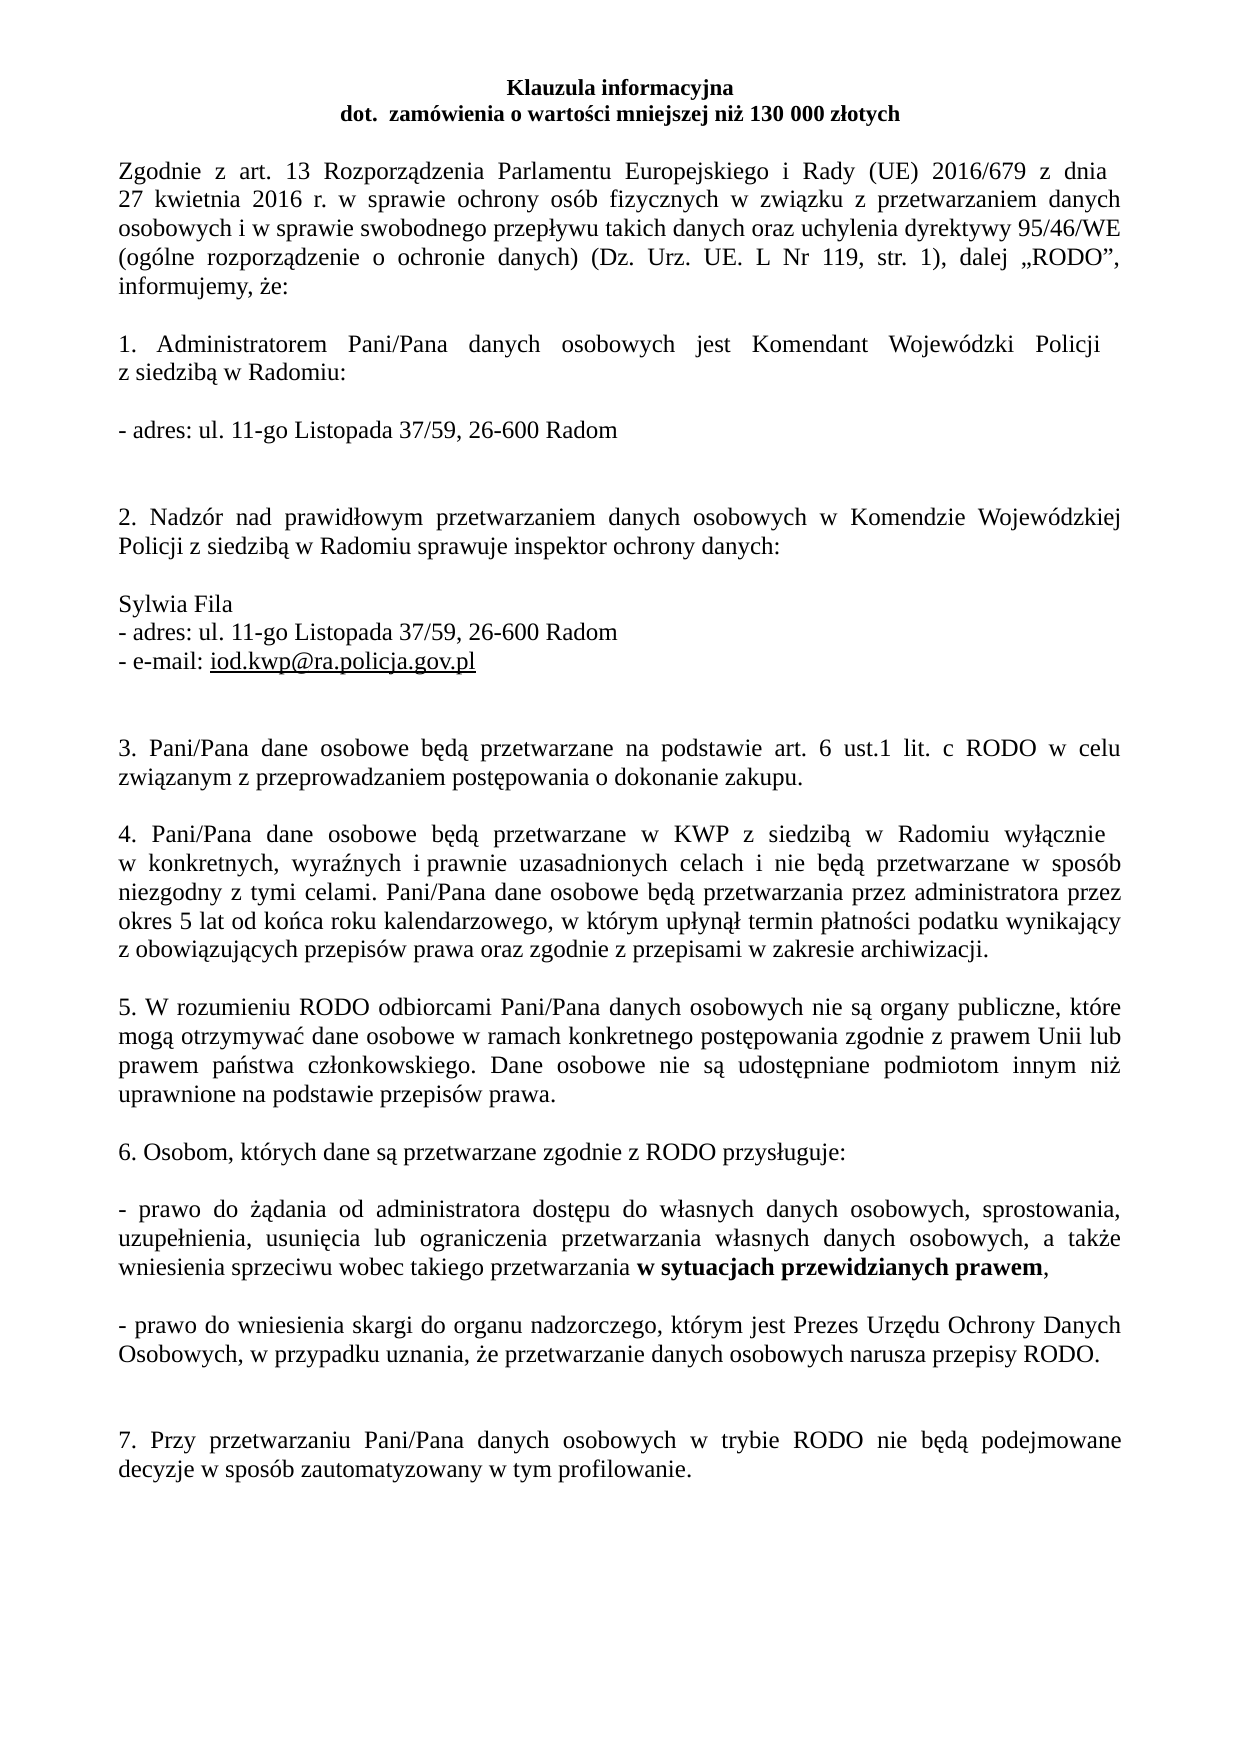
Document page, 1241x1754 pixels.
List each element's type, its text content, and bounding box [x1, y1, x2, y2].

text 5. W rozumieniu RODO odbiorcami Pani/Pana danych osobowych nie są organy publiczne, które mogą otrzymywać dane osobowe w ramach konkretnego postępowania zgodnie z prawem Unii lub prawem państwa członkowskiego. Dane osobowe nie są udostępniane podmiotom innym niż uprawnione na podstawie przepisów prawa. [118, 992, 1122, 1107]
text 6. Osobom, których dane są przetwarzane zgodnie z RODO przysługuje: [118, 1137, 1122, 1165]
text 3. Pani/Pana dane osobowe będą przetwarzane na podstawie art. 6 ust.1 lit. c RODO w celu związanym z przeprowadzaniem postępowania o dokonanie zakupu. [118, 704, 1122, 790]
text Sylwia Fila - adres: ul. 11-go Listopada 37/59, 26-600 Radom - e-mail: iod.kwp@ra.policja.gov.pl [118, 589, 1122, 675]
text dot. zamówienia o wartości mniejszej niż 130 000 złotych [118, 100, 1122, 127]
text Klauzula informacyjna [118, 74, 1122, 100]
text 4. Pani/Pana dane osobowe będą przetwarzane w KWP z siedzibą w Radomiu wyłącznie w konkretnych, wyraźnych i prawnie uzasadnionych celach i nie będą przetwarzane w sposób niezgodny z tymi celami. Pani/Pana dane osobowe będą przetwarzania przez administratora przez okres 5 lat od końca roku kalendarzowego, w którym upłynął termin płatności podatku wynikający z obowiązujących przepisów prawa oraz zgodnie z przepisami w zakresie archiwizacji. [118, 819, 1122, 963]
text 2. Nadzór nad prawidłowym przetwarzaniem danych osobowych w Komendzie Wojewódzkiej Policji z siedzibą w Radomiu sprawuje inspektor ochrony danych: [118, 473, 1122, 559]
text 7. Przy przetwarzaniu Pani/Pana danych osobowych w trybie RODO nie będą podejmowane decyzje w sposób zautomatyzowany w tym profilowanie. [118, 1397, 1122, 1483]
text 1. Administratorem Pani/Pana danych osobowych jest Komendant Wojewódzki Policji z siedzibą w Radomiu: [118, 329, 1122, 386]
text - adres: ul. 11-go Listopada 37/59, 26-600 Radom [118, 415, 1122, 444]
text Zgodnie z art. 13 Rozporządzenia Parlamentu Europejskiego i Rady (UE) 2016/679 z dnia 27 kwietnia 2016 r. w sprawie ochrony osób fizycznych w związku z przetwarzaniem danych osobowych i w sprawie swobodnego przepływu takich danych oraz uchylenia dyrektywy 95/46/WE (ogólne rozporządzenie o ochronie danych) (Dz. Urz. UE. L Nr 119, str. 1), dalej „RODO”, informujemy, że: [118, 156, 1122, 299]
text - prawo do żądania od administratora dostępu do własnych danych osobowych, sprostowania, uzupełnienia, usunięcia lub ograniczenia przetwarzania własnych danych osobowych, a także wniesienia sprzeciwu wobec takiego przetwarzania w sytuacjach przewidzianych prawem, [118, 1194, 1122, 1281]
text - prawo do wniesienia skargi do organu nadzorczego, którym jest Prezes Urzędu Ochrony Danych Osobowych, w przypadku uznania, że przetwarzanie danych osobowych narusza przepisy RODO. [118, 1310, 1122, 1367]
